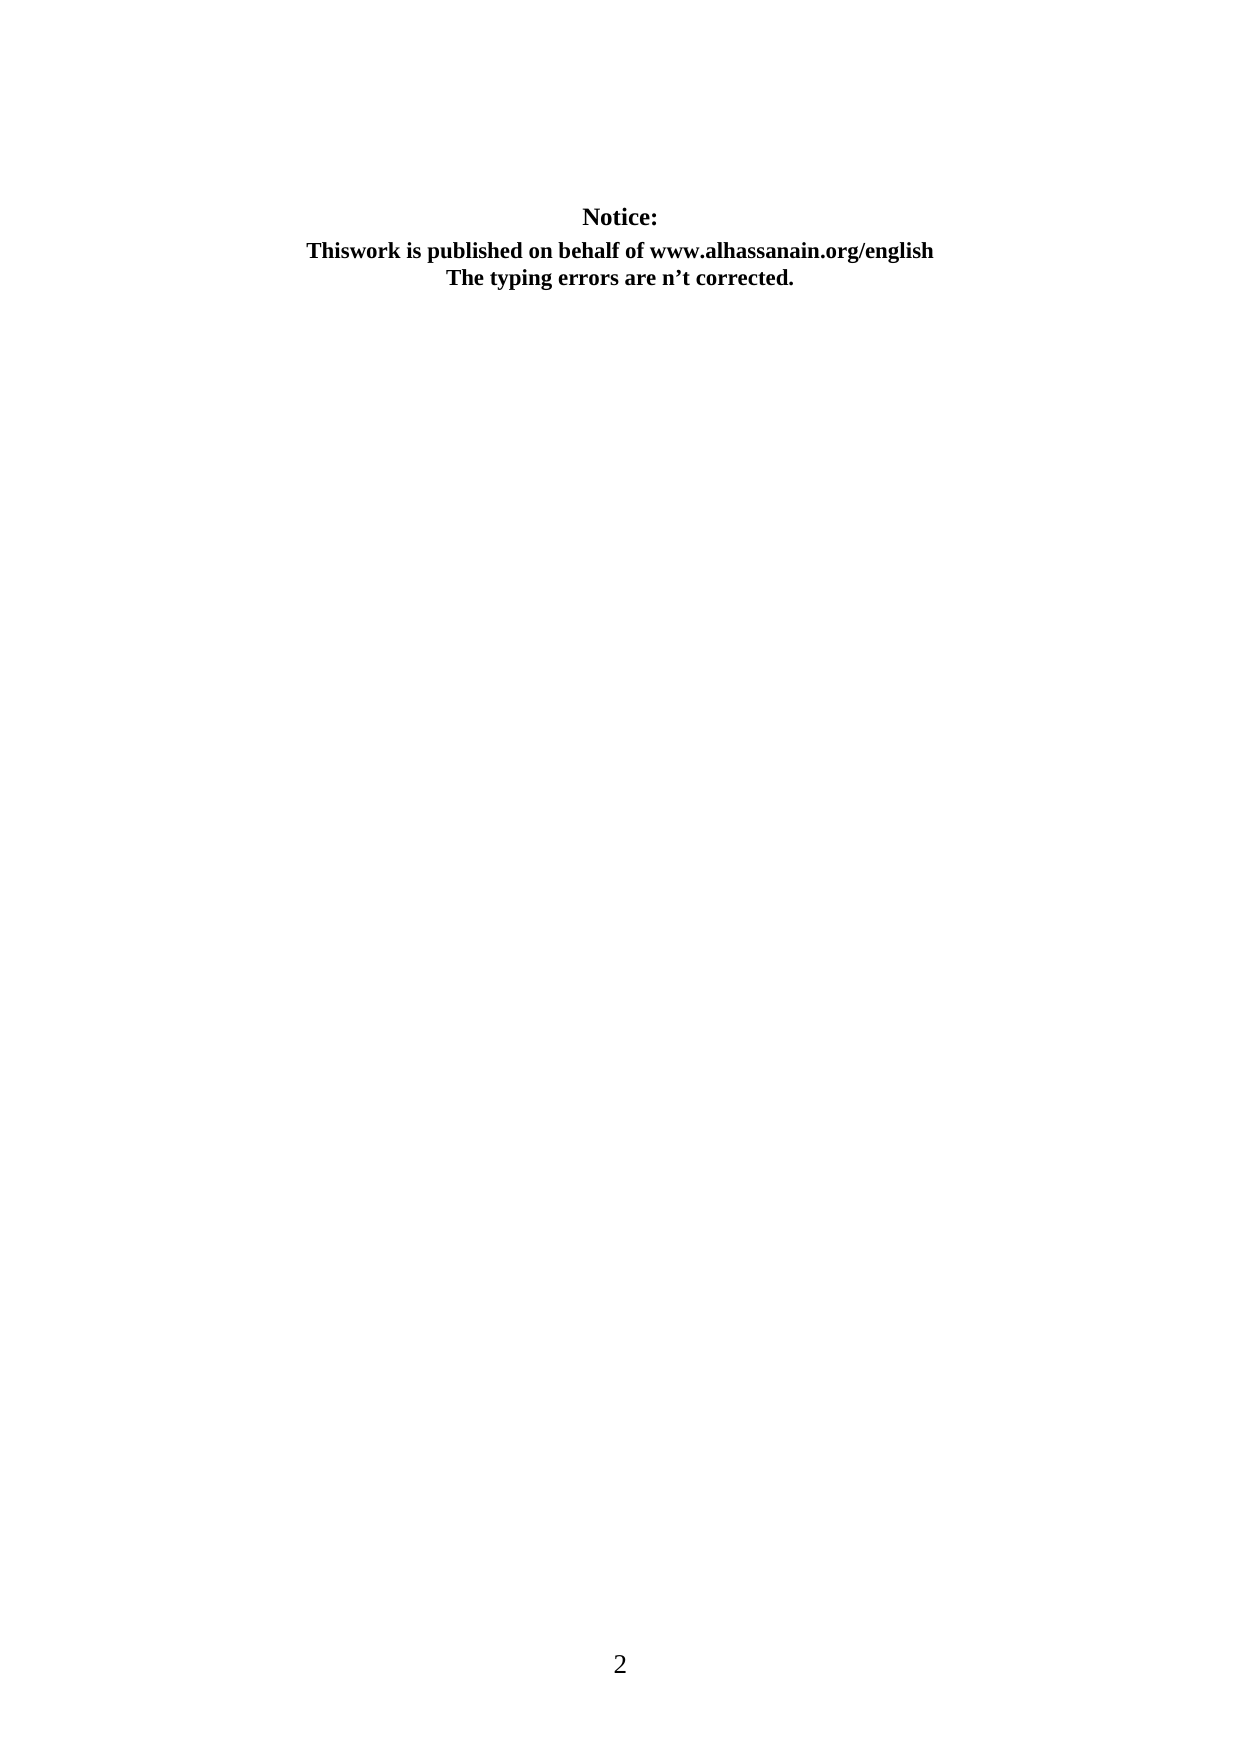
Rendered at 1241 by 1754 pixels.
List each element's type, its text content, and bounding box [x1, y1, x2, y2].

text Thiswork is published on behalf of www.alhassanain.org/english [236, 237, 1004, 263]
text Notice: [236, 202, 1004, 231]
text The typing errors are n’t corrected. [236, 263, 1004, 290]
